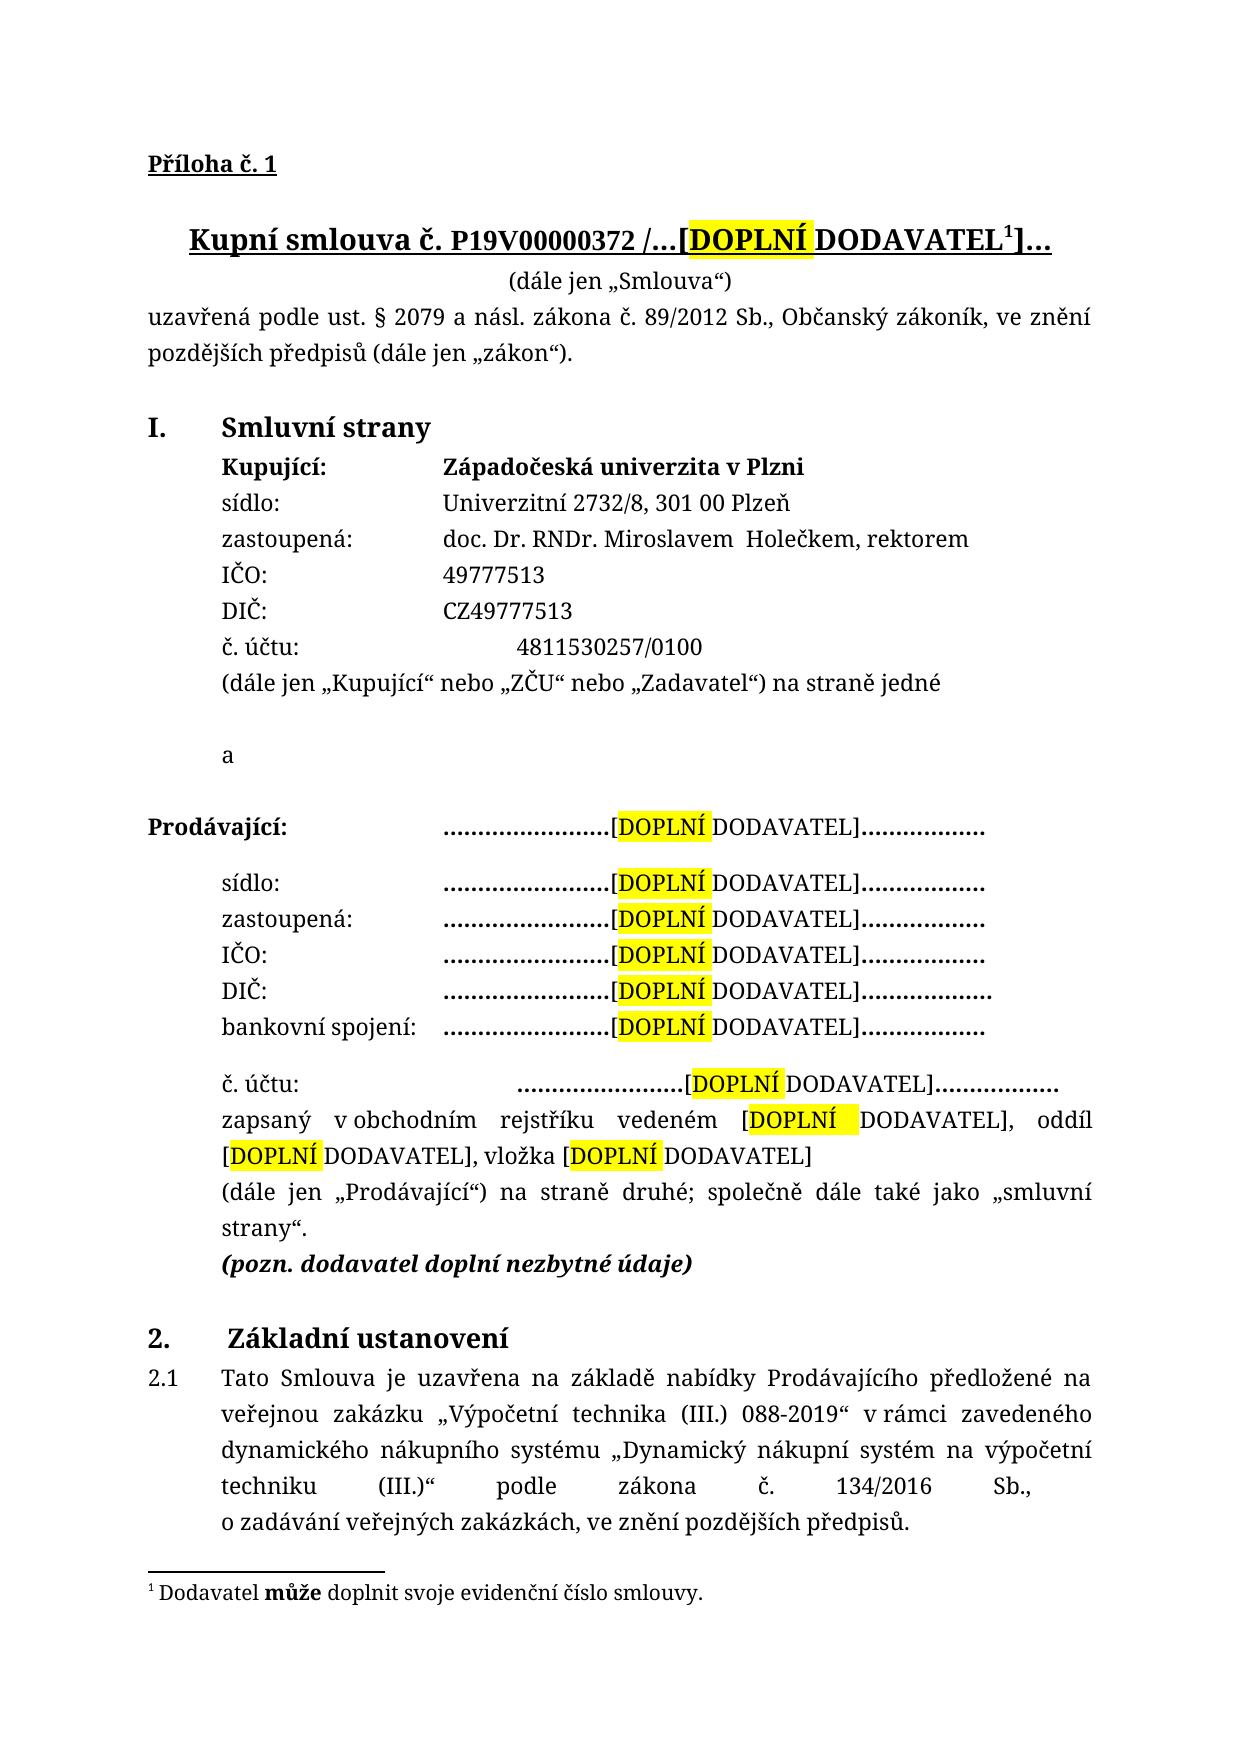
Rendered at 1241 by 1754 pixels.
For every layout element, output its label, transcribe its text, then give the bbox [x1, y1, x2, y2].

text sídlo: ……………………[DOPLNÍ DODAVATEL]……………… [221, 867, 1093, 899]
text Prodávající: ……………………[DOPLNÍ DODAVATEL]……………… [712, 811, 1093, 842]
text Kupující: Západočeská univerzita v Plzni [221, 451, 1093, 482]
text zastoupená: ……………………[DOPLNÍ DODAVATEL]……………… [221, 903, 618, 934]
text Prodávající: ……………………[DOPLNÍ DODAVATEL]……………… [148, 811, 618, 842]
text (dále jen „Kupující“ nebo „ZČU“ nebo „Zadavatel“) na straně jedné [221, 667, 1093, 698]
text bankovní spojení: ……………………[DOPLNÍ DODAVATEL]……………… [712, 1011, 1093, 1042]
text IČO: 49777513 [221, 559, 1093, 590]
text zastoupená: ……………………[DOPLNÍ DODAVATEL]……………… [712, 903, 1093, 934]
text bankovní spojení: ……………………[DOPLNÍ DODAVATEL]……………… [148, 1011, 618, 1042]
text 2. Základní ustanovení [148, 1319, 1093, 1356]
text a [221, 739, 1093, 770]
text uzavřená podle ust. § 2079 a násl. zákona č. 89/2012 Sb., Občanský zákoník, ve znění pozdějších předpisů (dále jen „zákon“). [148, 301, 1093, 368]
text č. účtu: ……………………[DOPLNÍ DODAVATEL]……………… [221, 1068, 692, 1099]
text sídlo: Univerzitní 2732/8, 301 00 Plzeň [221, 487, 1093, 518]
text I. Smluvní strany [148, 409, 1093, 446]
text (pozn. dodavatel doplní nezbytné údaje) [148, 1248, 1093, 1279]
text 2.1 Tato Smlouva je uzavřena na základě nabídky Prodávajícího předložené na veřejnou zakázku „Výpočetní technika (III.) 088-2019“ v rámci zavedeného dynamického nákupního systému „Dynamický nákupní systém na výpočetní techniku (III.)“ podle zákona č. 134/2016 Sb., o zadávání veřejných zakázkách, ve znění pozdějších předpisů. [148, 1362, 1093, 1537]
text IČO: ……………………[DOPLNÍ DODAVATEL]……………… [221, 939, 618, 971]
text DIČ: ……………………[DOPLNÍ DODAVATEL]………………. [712, 975, 1093, 1006]
text (dále jen „Smlouva“) [148, 265, 1093, 296]
text Kupní smlouva č. P19V00000372 /...[DOPLNÍ DODAVATEL]… [148, 219, 1093, 259]
text č. účtu: 4811530257/0100 [221, 631, 1093, 662]
text č. účtu: ……………………[DOPLNÍ DODAVATEL]……………… [785, 1068, 1093, 1099]
text (dále jen „Prodávající“) na straně druhé; společně dále také jako „smluvní strany“. [221, 1176, 1093, 1243]
text IČO: ……………………[DOPLNÍ DODAVATEL]……………… [712, 939, 1093, 971]
text Příloha č. 1 [148, 148, 1093, 179]
text DIČ: CZ49777513 [221, 595, 1093, 626]
text DIČ: ……………………[DOPLNÍ DODAVATEL]………………. [221, 975, 618, 1006]
text zapsaný v obchodním rejstříku vedeném [DOPLNÍ DODAVATEL], oddíl [DOPLNÍ DODAVATEL], vložka [DOPLNÍ DODAVATEL] [221, 1104, 1093, 1171]
text zastoupená: doc. Dr. RNDr. Miroslavem Holečkem, rektorem [221, 523, 1093, 554]
